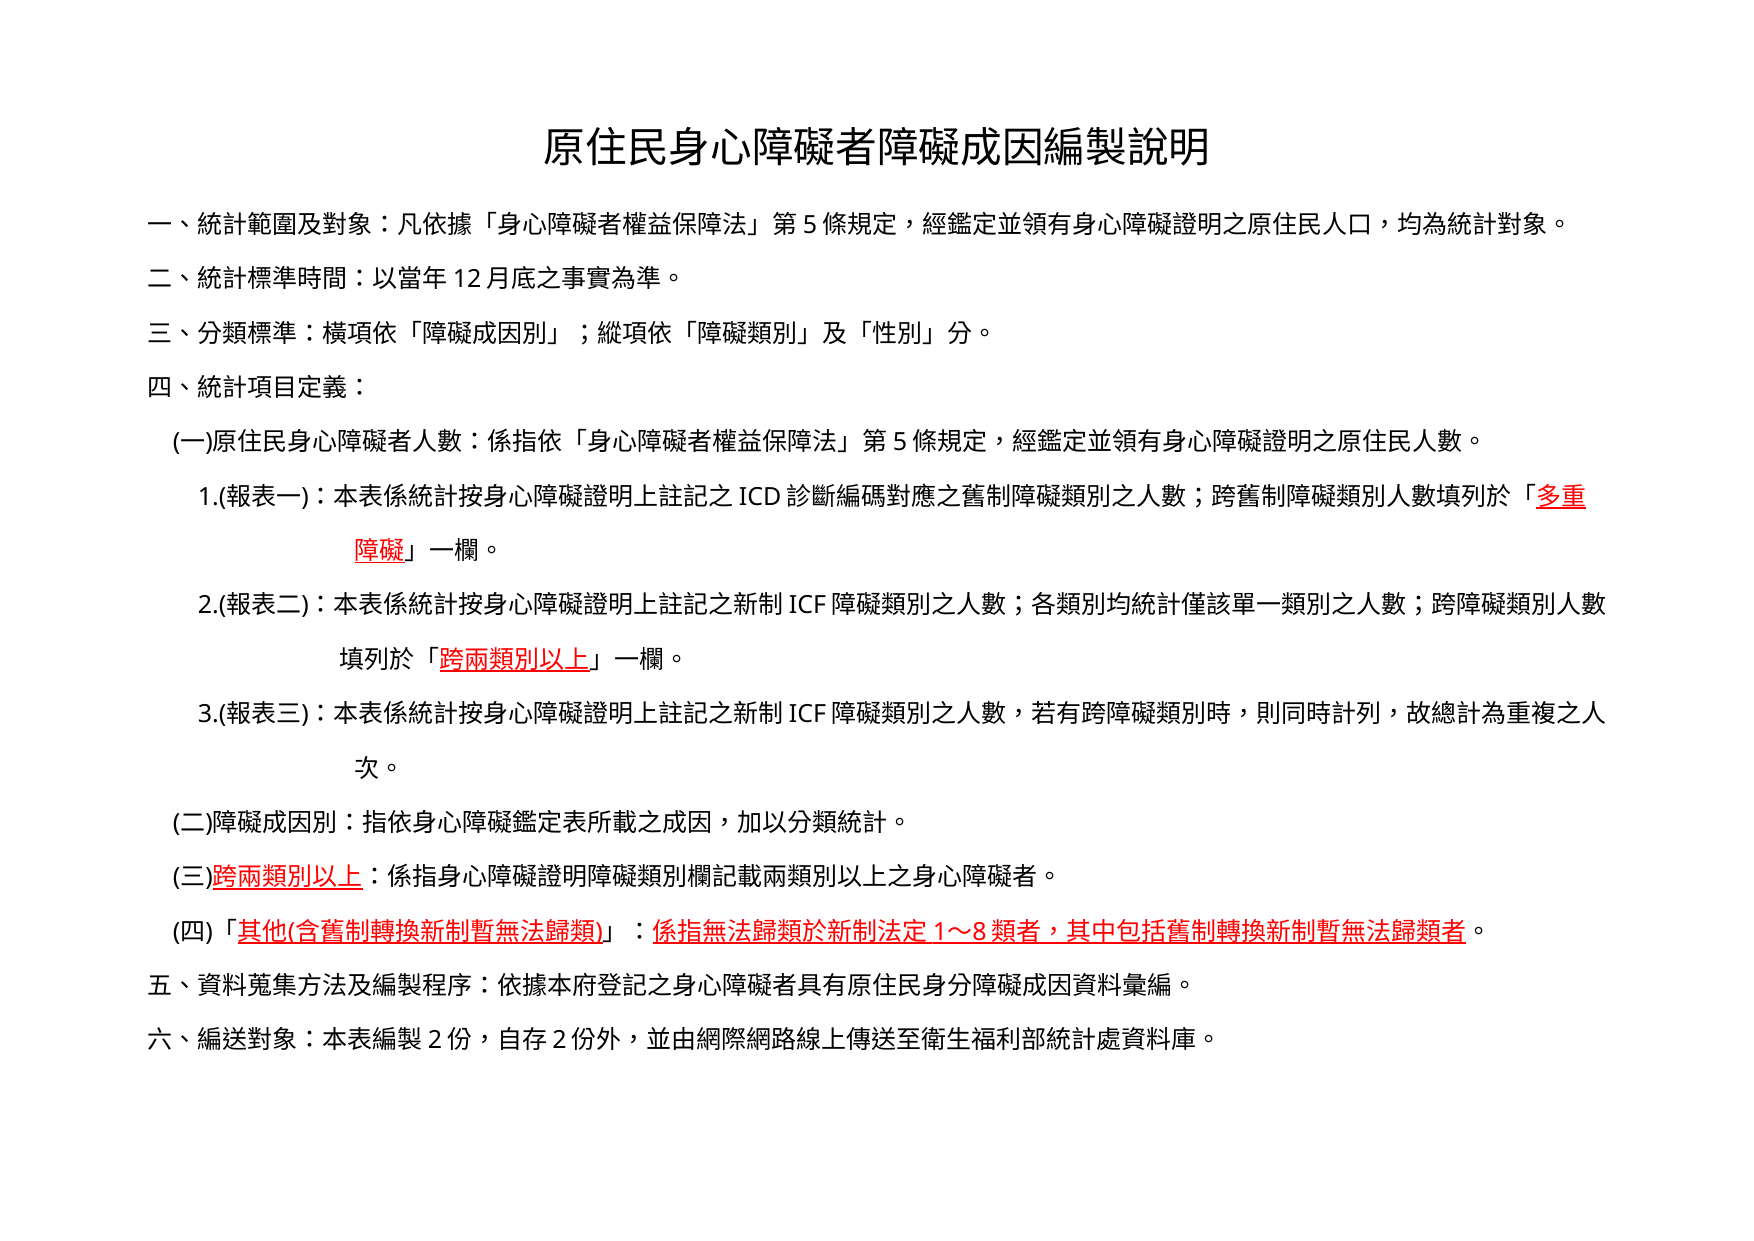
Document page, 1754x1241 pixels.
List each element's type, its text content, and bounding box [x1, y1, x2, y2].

text (三)跨兩類別以上：係指身心障礙證明障礙類別欄記載兩類別以上之身心障礙者。 [173, 857, 1606, 893]
text 1.(報表一)：本表係統計按身心障礙證明上註記之ICD診斷編碼對應之舊制障礙類別之人數；跨舊制障礙類別人數填列於「多重障礙」一欄。 [198, 476, 1606, 567]
text 六、編送對象：本表編製2份，自存2份外，並由網際網路線上傳送至衛生福利部統計處資料庫。 [148, 1020, 1606, 1056]
text 三、分類標準：橫項依「障礙成因別」；縱項依「障礙類別」及「性別」分。 [148, 313, 1606, 349]
text (四)「其他(含舊制轉換新制暫無法歸類)」：係指無法歸類於新制法定1～8類者，其中包括舊制轉換新制暫無法歸類者。 [173, 911, 1606, 947]
text (二)障礙成因別：指依身心障礙鑑定表所載之成因，加以分類統計。 [173, 802, 1606, 839]
text 原住民身心障礙者障礙成因編製說明 [148, 114, 1606, 174]
text 2.(報表二)：本表係統計按身心障礙證明上註記之新制ICF障礙類別之人數；各類別均統計僅該單一類別之人數；跨障礙類別人數填列於「跨兩類別以上」一欄。 [198, 585, 1606, 676]
text 四、統計項目定義： [148, 367, 1606, 404]
text 五、資料蒐集方法及編製程序：依據本府登記之身心障礙者具有原住民身分障礙成因資料彙編。 [148, 966, 1606, 1002]
text (一)原住民身心障礙者人數：係指依「身心障礙者權益保障法」第5條規定，經鑑定並領有身心障礙證明之原住民人數。 [173, 422, 1606, 458]
text 二、統計標準時間：以當年12月底之事實為準。 [148, 259, 1606, 295]
text 3.(報表三)：本表係統計按身心障礙證明上註記之新制ICF障礙類別之人數，若有跨障礙類別時，則同時計列，故總計為重複之人次。 [198, 694, 1606, 784]
text 一、統計範圍及對象：凡依據「身心障礙者權益保障法」第5條規定，經鑑定並領有身心障礙證明之原住民人口，均為統計對象。 [148, 204, 1606, 241]
